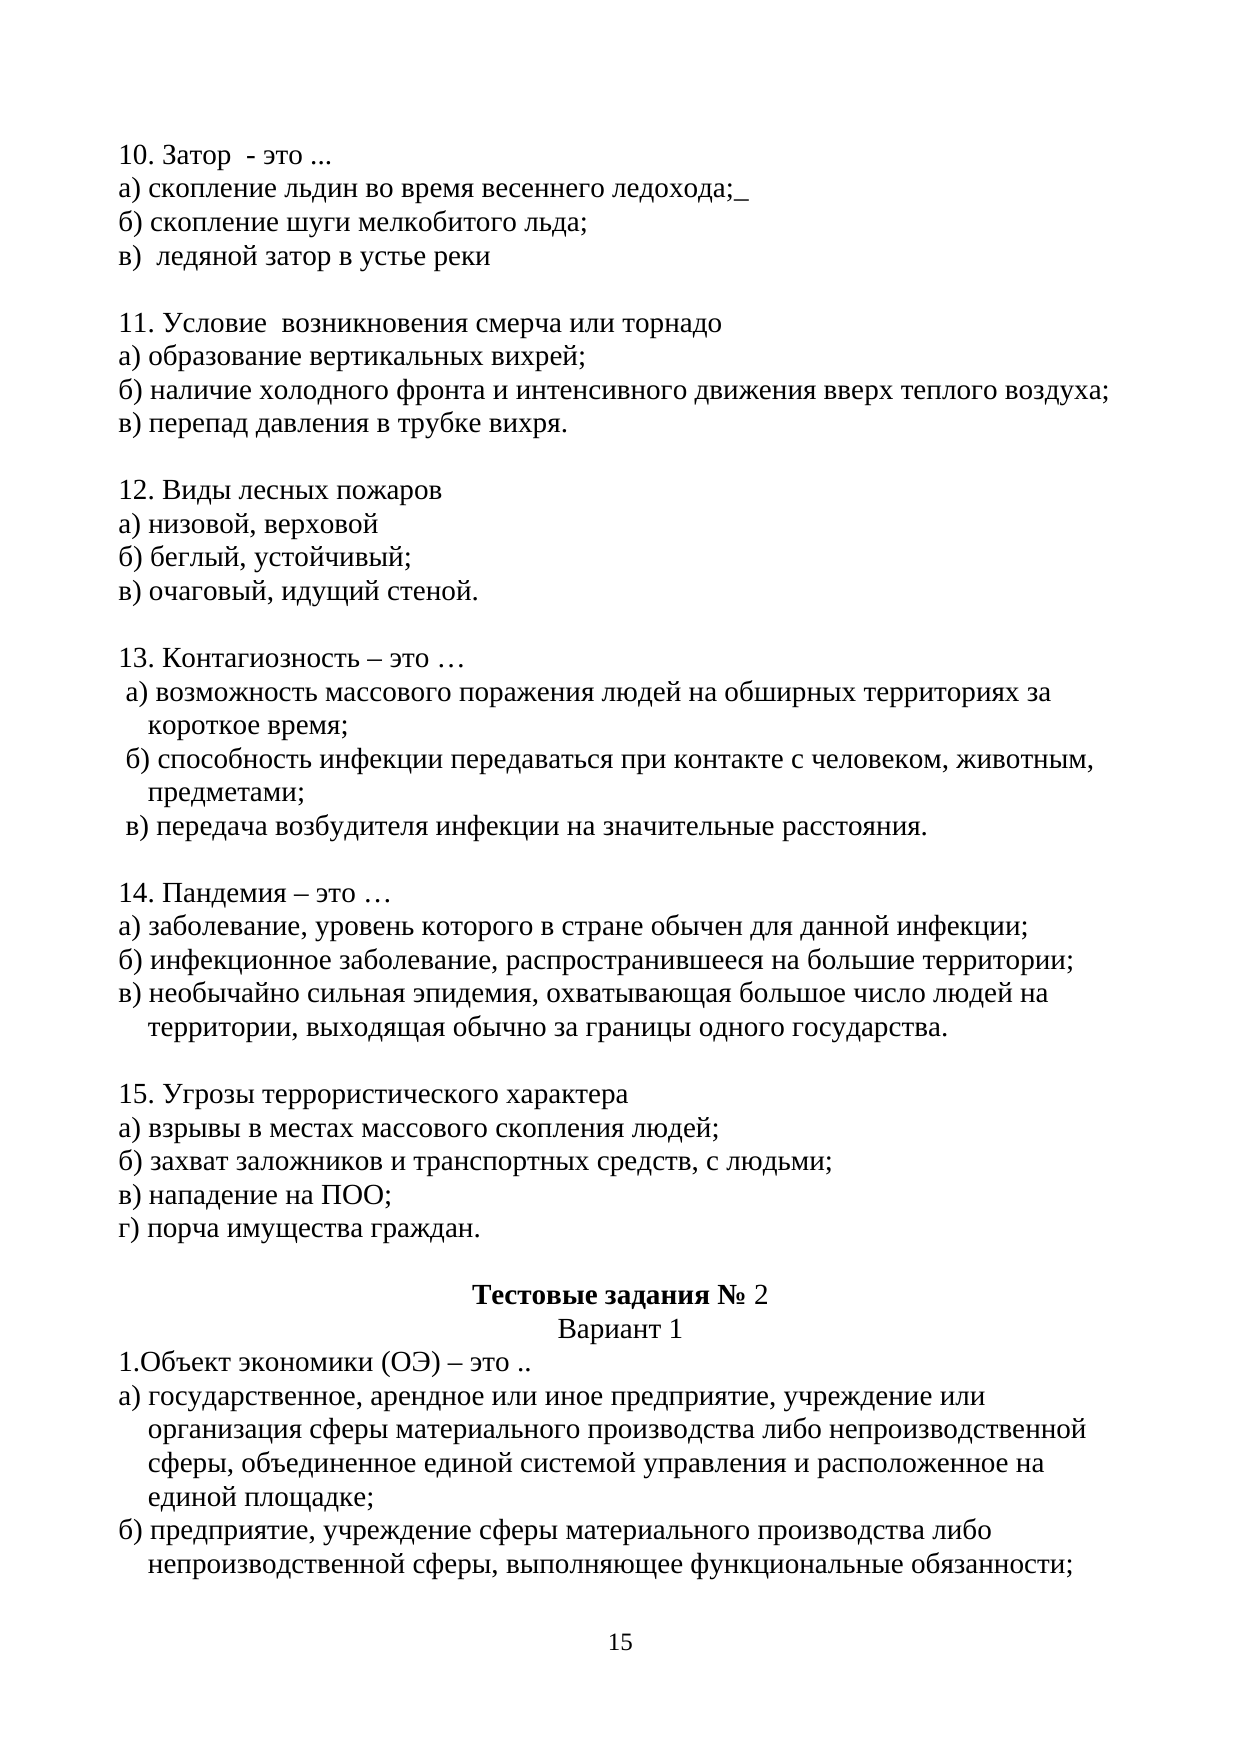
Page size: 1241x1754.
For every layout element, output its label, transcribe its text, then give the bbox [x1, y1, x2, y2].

text 1.Объект экономики (ОЭ) – это .. [118, 1344, 1122, 1378]
text 13. Контагиозность – это … [118, 640, 1122, 674]
text б) захват заложников и транспортных средств, с людьми; [118, 1143, 1122, 1177]
text а) низовой, верховой [118, 506, 1122, 539]
text в) очаговый, идущий стеной. [118, 573, 1122, 607]
text б) способность инфекции передаваться при контакте с человеком, животным, предметами; [118, 741, 1122, 808]
text 15. Угрозы террористического характера [118, 1076, 1122, 1110]
text а) возможность массового поражения людей на обширных территориях за короткое время; [118, 674, 1122, 741]
text а) взрывы в местах массового скопления людей; [118, 1110, 1122, 1143]
text б) беглый, устойчивый; [118, 539, 1122, 573]
text г) порча имущества граждан. [118, 1210, 1122, 1244]
text а) образование вертикальных вихрей; [118, 338, 1122, 372]
text б) инфекционное заболевание, распространившееся на большие территории; [118, 942, 1122, 976]
text 14. Пандемия – это … [118, 875, 1122, 908]
text в) необычайно сильная эпидемия, охватывающая большое число людей на территории, выходящая обычно за границы одного государства. [118, 976, 1122, 1043]
text а) государственное, арендное или иное предприятие, учреждение или организация сферы материального производства либо непроизводственной сферы, объединенное единой системой управления и расположенное на единой площадке; [118, 1378, 1122, 1512]
text в) перепад давления в трубке вихря. [118, 405, 1122, 439]
text б) предприятие, учреждение сферы материального производства либо непроизводственной сферы, выполняющее функциональные обязанности; [118, 1512, 1122, 1579]
text 11. Условие возникновения смерча или торнадо [118, 305, 1122, 338]
text в) нападение на ПОО; [118, 1177, 1122, 1210]
text а) заболевание, уровень которого в стране обычен для данной инфекции; [118, 908, 1122, 942]
text в) передача возбудителя инфекции на значительные расстояния. [118, 808, 1122, 841]
text а) скопление льдин во время весеннего ледохода;_ [118, 171, 1122, 204]
text в) ледяной затор в устье реки [118, 238, 1122, 271]
text Вариант 1 [118, 1311, 1122, 1344]
text б) скопление шуги мелкобитого льда; [118, 204, 1122, 238]
text б) наличие холодного фронта и интенсивного движения вверх теплого воздуха; [118, 372, 1122, 405]
text 12. Виды лесных пожаров [118, 472, 1122, 506]
text Тестовые задания № 2 [118, 1277, 1122, 1311]
text 10. Затор - это ... [118, 137, 1122, 171]
